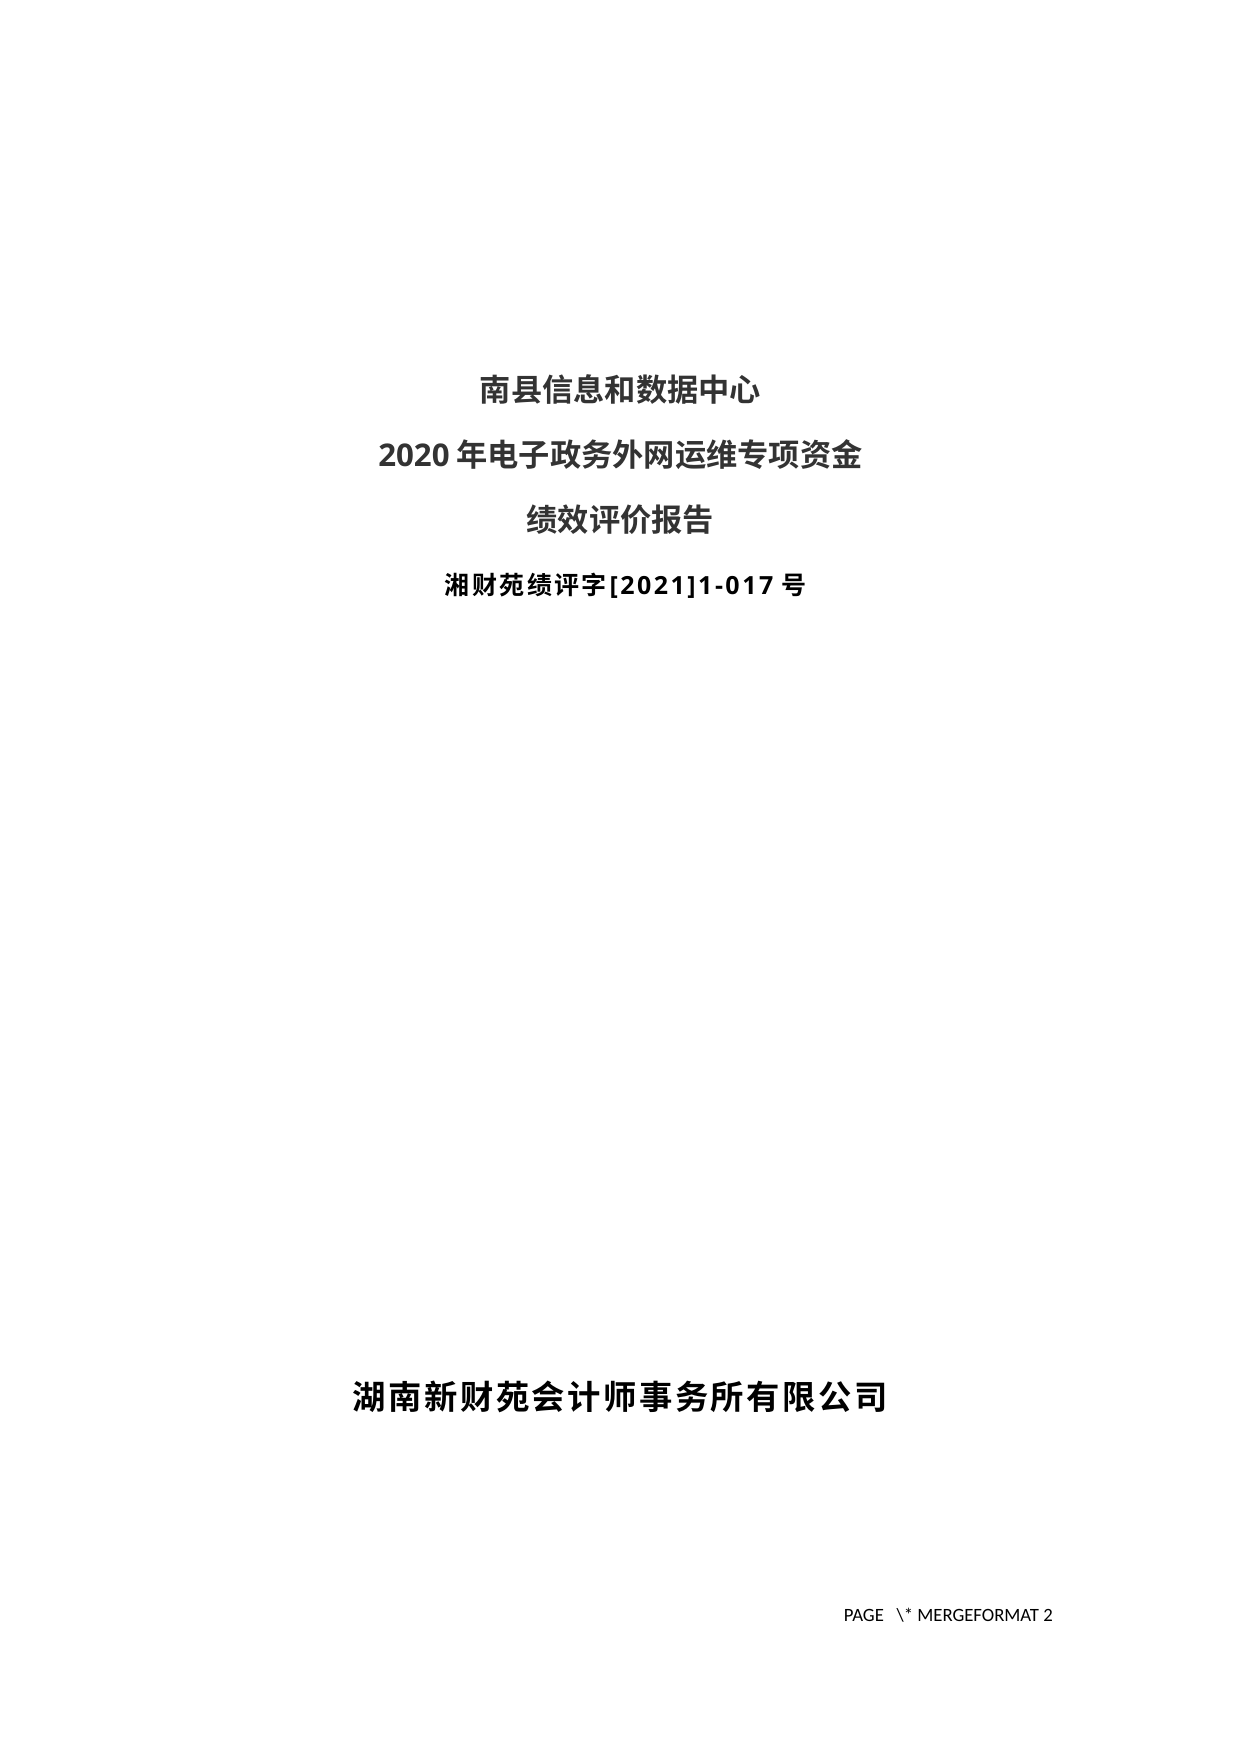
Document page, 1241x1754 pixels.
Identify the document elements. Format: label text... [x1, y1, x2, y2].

text 湘财苑绩评字[2021]1-017号 [187, 550, 1053, 615]
text 南县信息和数据中心 [187, 355, 1053, 420]
text 绩效评价报告 [187, 485, 1053, 550]
text 2020年电子政务外网运维专项资金 [187, 420, 1053, 485]
text 湖南新财苑会计师事务所有限公司 [187, 1363, 1053, 1428]
